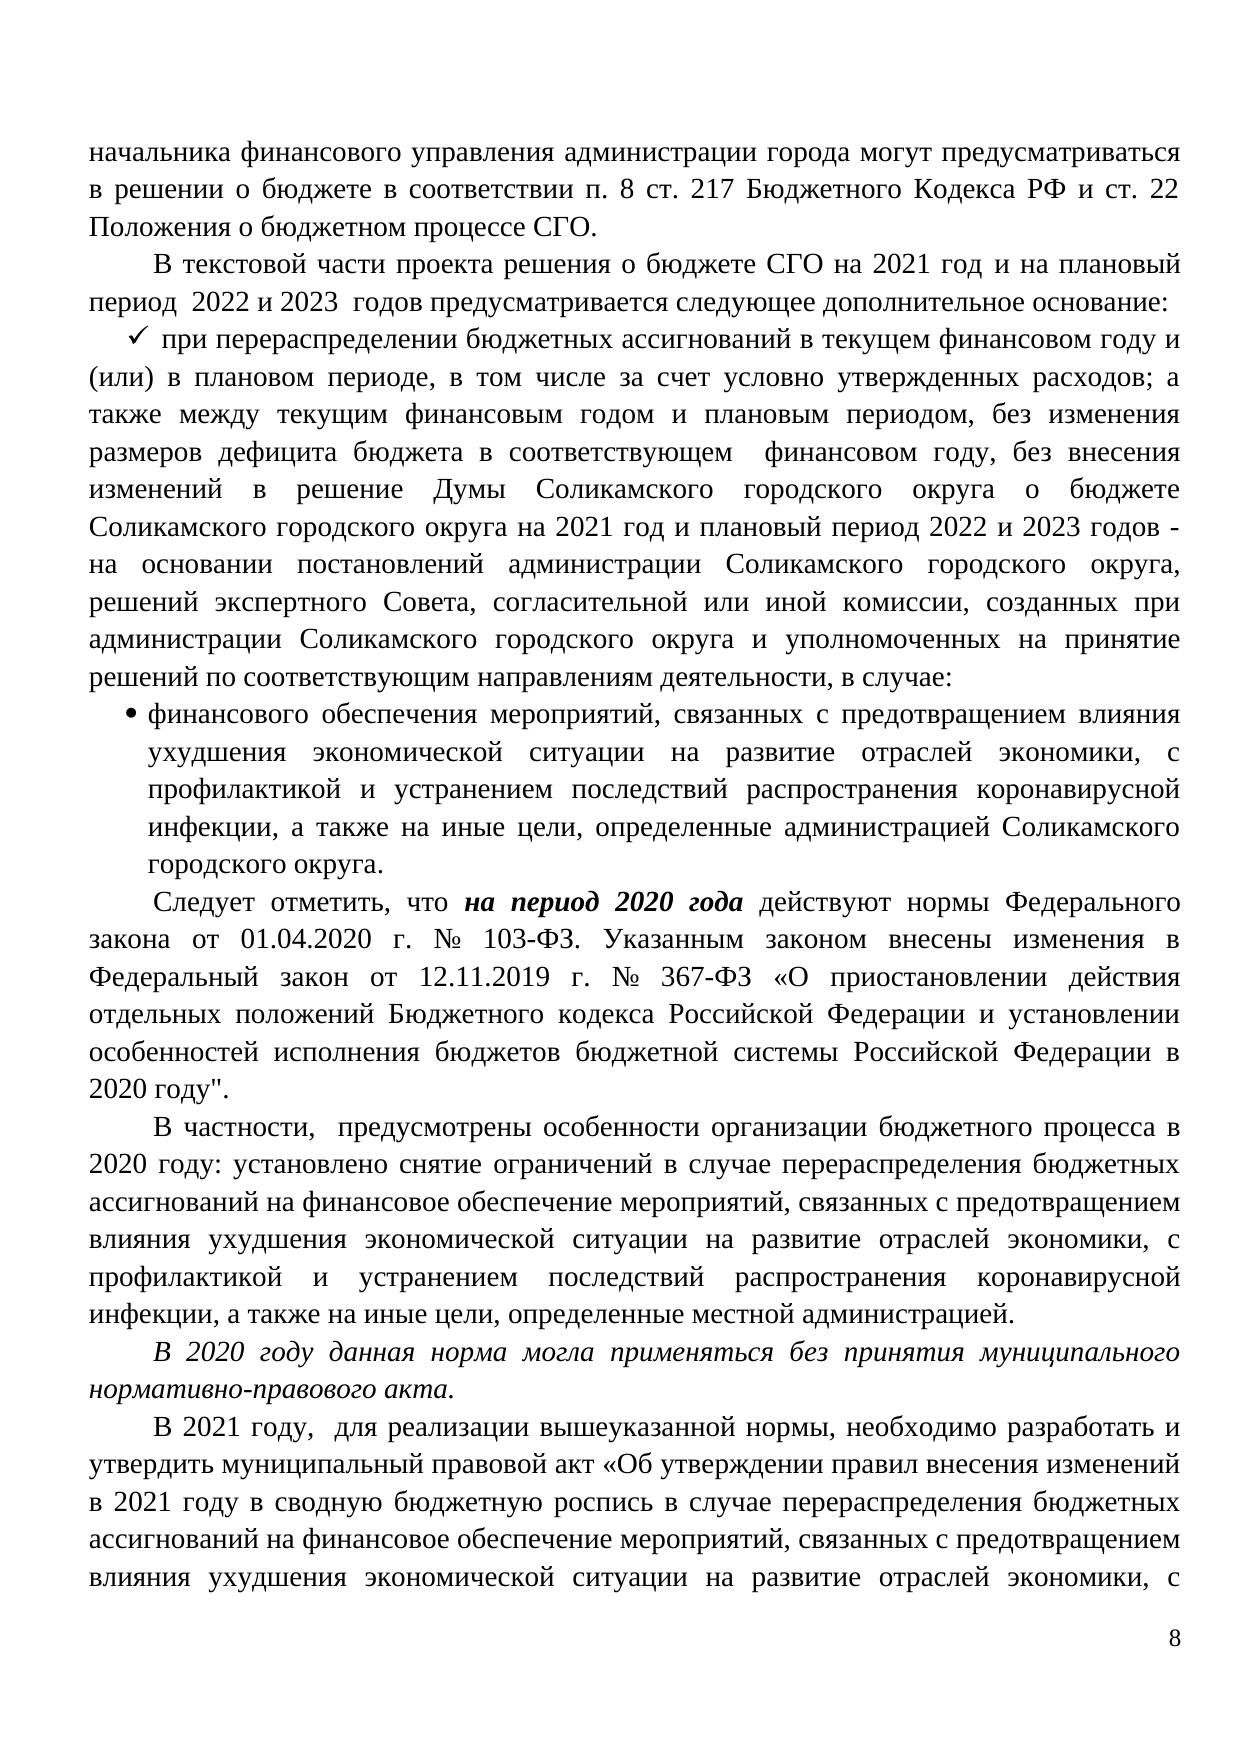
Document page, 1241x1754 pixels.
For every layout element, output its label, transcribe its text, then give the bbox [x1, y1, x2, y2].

text В частности, предусмотрены особенности организации бюджетного процесса в 2020 году: установлено снятие ограничений в случае перераспределения бюджетных ассигнований на финансовое обеспечение мероприятий, связанных с предотвращением влияния ухудшения экономической ситуации на развитие отраслей экономики, с профилактикой и устранением последствий распространения коронавирусной инфекции, а также на иные цели, определенные местной администрацией. [89, 1106, 1181, 1331]
text В текстовой части проекта решения о бюджете СГО на 2021 год и на плановый период 2022 и 2023 годов предусматривается следующее дополнительное основание: [89, 244, 1181, 319]
list финансового обеспечения мероприятий, связанных с предотвращением влияния ухудшения экономической ситуации на развитие отраслей экономики, с профилактикой и устранением последствий распространения коронавирусной инфекции, а также на иные цели, определенные администрацией Соликамского городского округа. [126, 694, 1181, 881]
text В 2020 году данная норма могла применяться без принятия муниципального нормативно-правового акта. [89, 1331, 1181, 1406]
list при перераспределении бюджетных ассигнований в текущем финансовом году и (или) в плановом периоде, в том числе за счет условно утвержденных расходов; а также между текущим финансовым годом и плановым периодом, без изменения размеров дефицита бюджета в соответствующем финансовом году, без внесения изменений в решение Думы Соликамского городского округа о бюджете Соликамского городского округа на 2021 год и плановый период 2022 и 2023 годов - на основании постановлений администрации Соликамского городского округа, решений экспертного Совета, согласительной или иной комиссии, созданных при администрации Соликамского городского округа и уполномоченных на принятие решений по соответствующим направлениям деятельности, в случае: [89, 319, 1181, 694]
text Следует отметить, что на период 2020 года действуют нормы Федерального закона от 01.04.2020 г. № 103-ФЗ. Указанным законом внесены изменения в Федеральный закон от 12.11.2019 г. № 367-ФЗ «О приостановлении действия отдельных положений Бюджетного кодекса Российской Федерации и установлении особенностей исполнения бюджетов бюджетной системы Российской Федерации в 2020 году". [89, 881, 1181, 1106]
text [89, 1406, 1181, 1594]
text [89, 131, 1181, 244]
